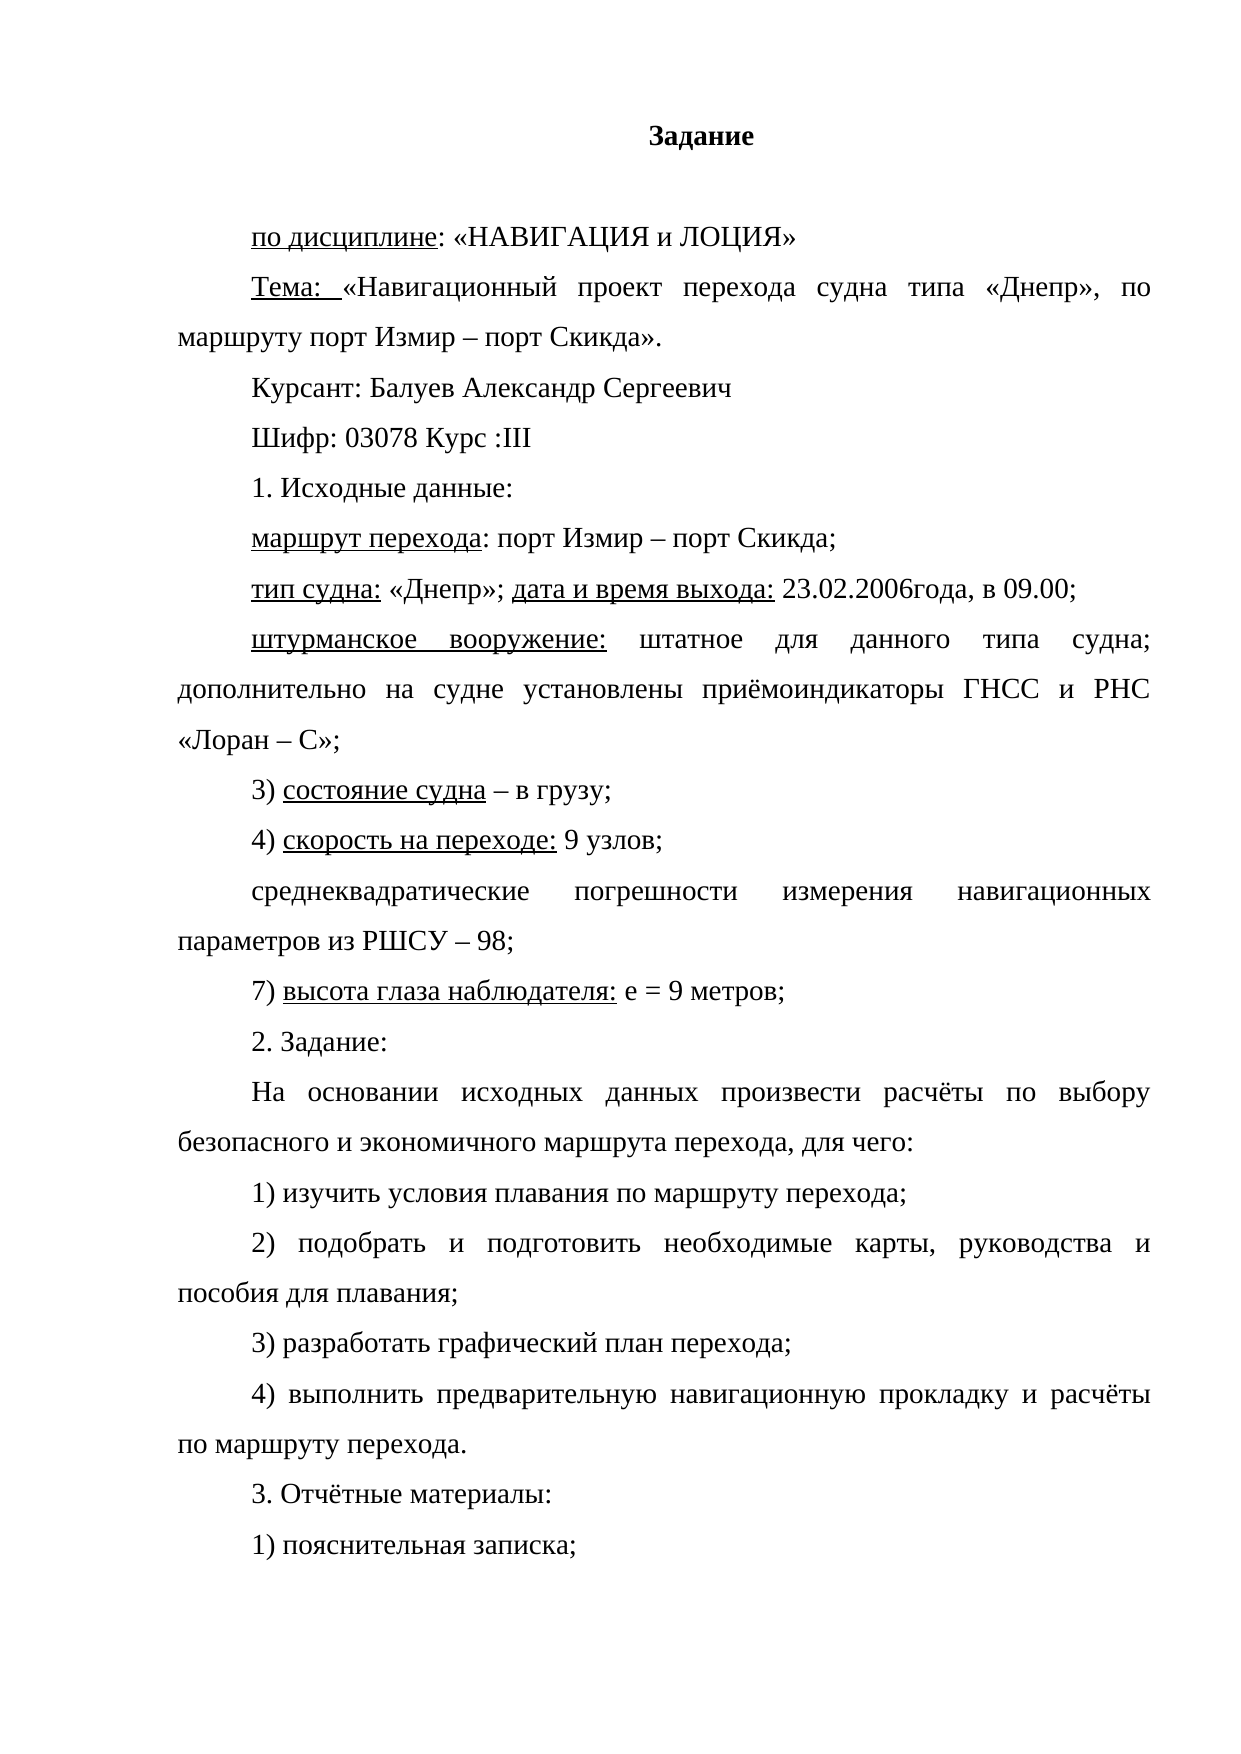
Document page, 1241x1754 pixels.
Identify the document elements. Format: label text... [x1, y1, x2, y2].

text по дисциплине: «НАВИГАЦИЯ и ЛОЦИЯ» [177, 219, 1152, 252]
text 3) состояние судна – в грузу; [177, 772, 1152, 806]
text Шифр: 03078 Курс :III [177, 420, 1152, 453]
text 2. Задание: [177, 1024, 1152, 1057]
text Задание [177, 118, 1152, 152]
text Тема: «Навигационный проект перехода судна типа «Днепр», по маршруту порт Измир – порт Скикда». [177, 269, 1152, 353]
text 3) разработать графический план перехода; [177, 1326, 1152, 1359]
text среднеквадратические погрешности измерения навигационных параметров из РШСУ – 98; [177, 873, 1152, 957]
text 2) подобрать и подготовить необходимые карты, руководства и пособия для плавания; [177, 1225, 1152, 1309]
text 1. Исходные данные: [177, 470, 1152, 504]
text штурманское вооружение: штатное для данного типа судна; дополнительно на судне установлены приёмоиндикаторы ГНСС и РНС «Лоран – С»; [177, 621, 1152, 755]
text тип судна: «Днепр»; дата и время выхода: 23.02.2006года, в 09.00; [177, 571, 1152, 604]
text 7) высота глаза наблюдателя: е = 9 метров; [177, 973, 1152, 1007]
text маршрут перехода: порт Измир – порт Скикда; [177, 521, 1152, 554]
text На основании исходных данных произвести расчёты по выбору безопасного и экономичного маршрута перехода, для чего: [177, 1074, 1152, 1158]
text 1) изучить условия плавания по маршруту перехода; [177, 1175, 1152, 1208]
text 4) выполнить предварительную навигационную прокладку и расчёты по маршруту перехода. [177, 1376, 1152, 1460]
text 4) скорость на переходе: 9 узлов; [177, 822, 1152, 856]
text 1) пояснительная записка; [177, 1527, 1152, 1560]
text 3. Отчётные материалы: [177, 1477, 1152, 1510]
text Курсант: Балуев Александр Сергеевич [177, 370, 1152, 403]
